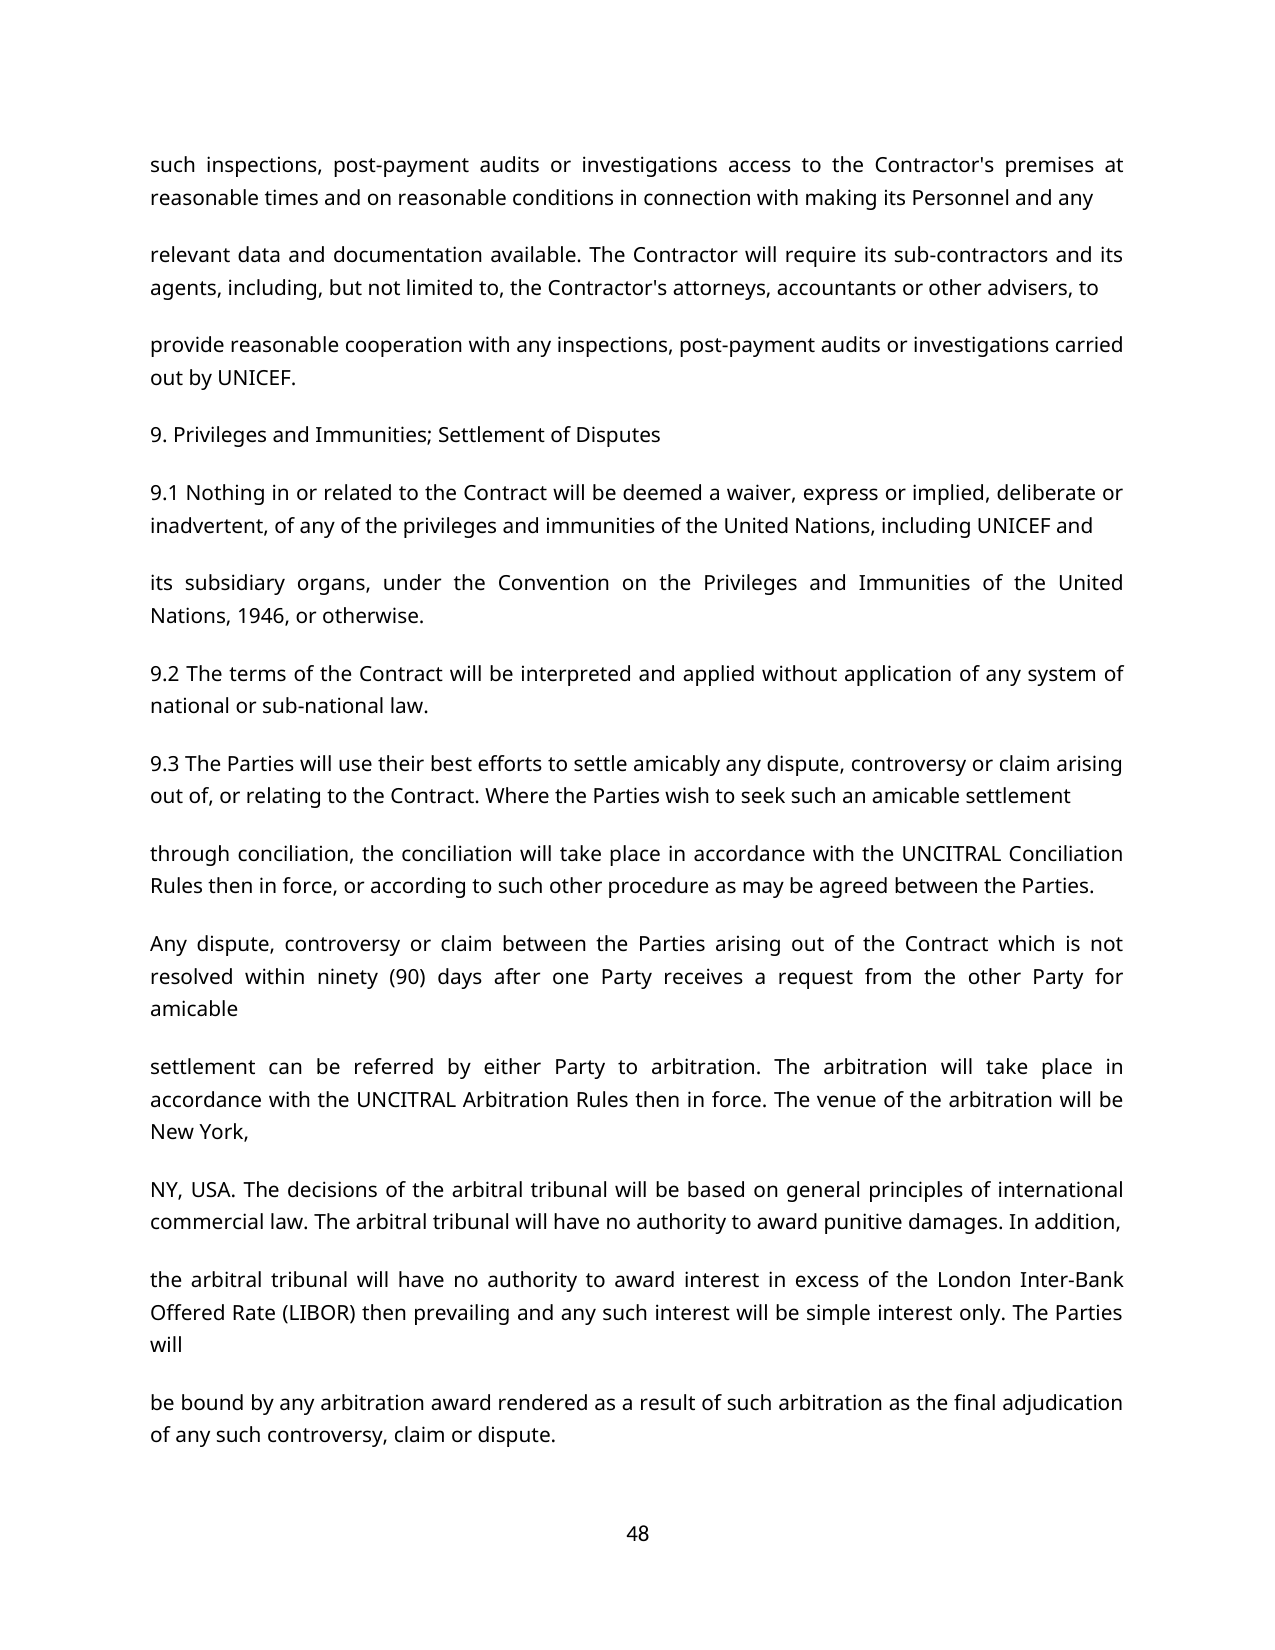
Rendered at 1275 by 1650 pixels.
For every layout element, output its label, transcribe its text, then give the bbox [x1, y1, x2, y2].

text its subsidiary organs, under the Convention on the Privileges and Immunities of the United Nations, 1946, or otherwise. [150, 568, 1125, 629]
text be bound by any arbitration award rendered as a result of such arbitration as the final adjudication of any such controversy, claim or dispute. [150, 1388, 1125, 1449]
text 9.3 The Parties will use their best efforts to settle amicably any dispute, controversy or claim arising out of, or relating to the Contract. Where the Parties wish to seek such an amicable settlement [150, 749, 1125, 810]
text through conciliation, the conciliation will take place in accordance with the UNCITRAL Conciliation Rules then in force, or according to such other procedure as may be agreed between the Parties. [150, 839, 1125, 900]
text provide reasonable cooperation with any inspections, post-payment audits or investigations carried out by UNICEF. [150, 330, 1125, 391]
text 9. Privileges and Immunities; Settlement of Disputes [150, 421, 1125, 449]
text relevant data and documentation available. The Contractor will require its sub-contractors and its agents, including, but not limited to, the Contractor's attorneys, accountants or other advisers, to [150, 240, 1125, 301]
text Any dispute, controversy or claim between the Parties arising out of the Contract which is not resolved within ninety (90) days after one Party receives a request from the other Party for amicable [150, 929, 1125, 1023]
text the arbitral tribunal will have no authority to award interest in excess of the London Inter-Bank Offered Rate (LIBOR) then prevailing and any such interest will be simple interest only. The Parties will [150, 1265, 1125, 1359]
text such inspections, post-payment audits or investigations access to the Contractor's premises at reasonable times and on reasonable conditions in connection with making its Personnel and any [150, 150, 1125, 211]
text 9.2 The terms of the Contract will be interpreted and applied without application of any system of national or sub-national law. [150, 659, 1125, 720]
text 9.1 Nothing in or related to the Contract will be deemed a waiver, express or implied, deliberate or inadvertent, of any of the privileges and immunities of the United Nations, including UNICEF and [150, 478, 1125, 539]
text settlement can be referred by either Party to arbitration. The arbitration will take place in accordance with the UNCITRAL Arbitration Rules then in force. The venue of the arbitration will be New York, [150, 1052, 1125, 1146]
text NY, USA. The decisions of the arbitral tribunal will be based on general principles of international commercial law. The arbitral tribunal will have no authority to award punitive damages. In addition, [150, 1175, 1125, 1236]
